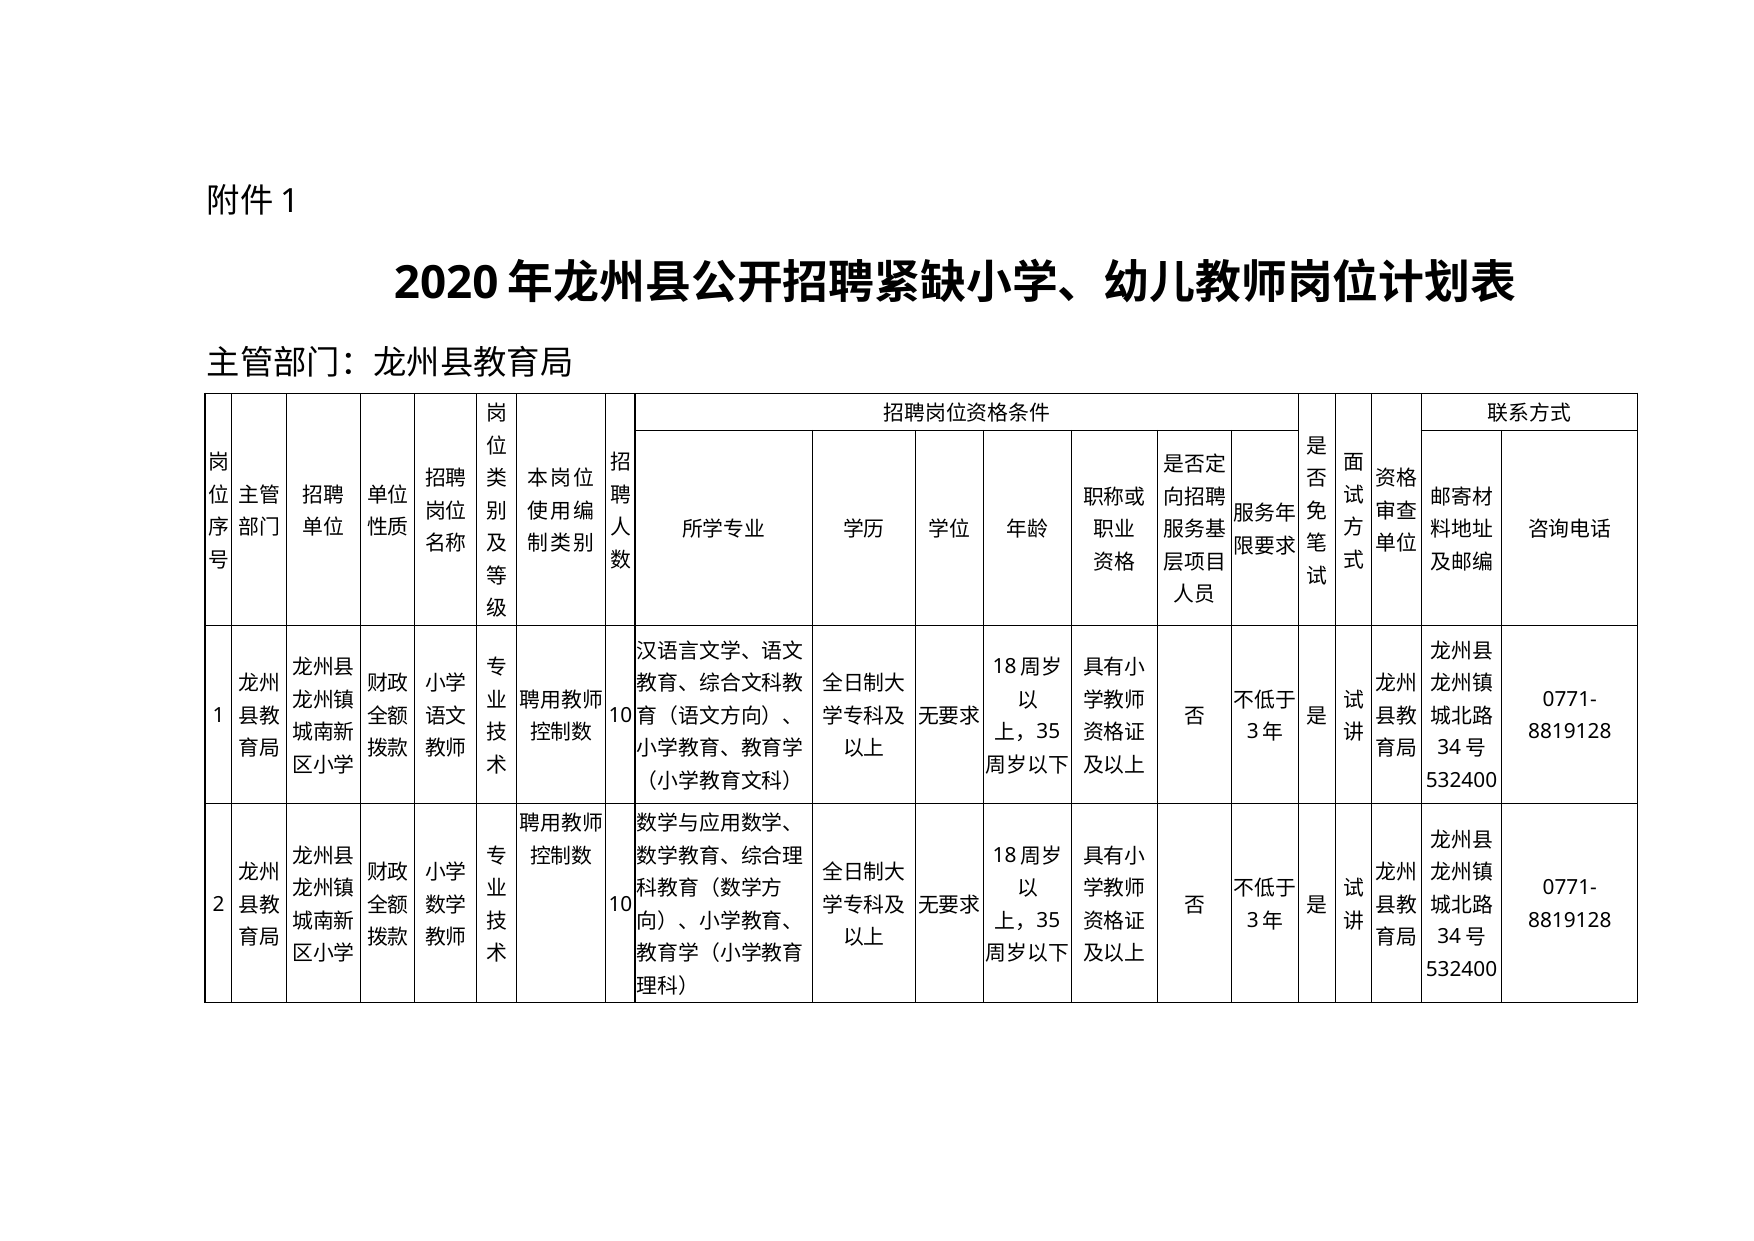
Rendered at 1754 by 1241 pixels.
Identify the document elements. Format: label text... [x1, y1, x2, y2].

table_header 联系方式 [1422, 394, 1637, 430]
table_header 单位性质 [361, 394, 414, 625]
table_cell 龙州县龙州镇城南新区小学 [287, 804, 360, 1002]
table_cell 不低于3年 [1232, 804, 1298, 1002]
table_cell 18周岁以上，35周岁以下 [984, 626, 1071, 803]
table_cell 是 [1299, 626, 1335, 803]
table_header 本岗位使用编制类别 [517, 394, 605, 625]
table_cell 全日制大学专科及以上 [813, 626, 915, 803]
table_cell 邮寄材料地址及邮编 [1422, 431, 1501, 625]
table_cell 全日制大学专科及以上 [813, 804, 915, 1002]
table_header 招聘岗位名称 [415, 394, 476, 625]
table_cell 小学数学教师 [415, 804, 476, 1002]
table_cell 数学与应用数学、数学教育、综合理科教育（数学方向）、小学教育、教育学（小学教育理科） [636, 804, 812, 1002]
text 2020年龙州县公开招聘紧缺小学、幼儿教师岗位计划表 [207, 230, 1636, 328]
table_cell 是 [1299, 804, 1335, 1002]
table_cell 财政全额拨款 [361, 626, 414, 803]
table_cell 所学专业 [636, 431, 812, 625]
table_cell 无要求 [916, 626, 983, 803]
table_cell 龙州县龙州镇城南新区小学 [287, 626, 360, 803]
table_cell 财政全额拨款 [361, 804, 414, 1002]
table_header 岗位序号 [206, 394, 231, 625]
table_cell 龙州县教育局 [232, 804, 286, 1002]
table_header 招聘人数 [606, 394, 634, 625]
table_cell 专业技术 [477, 626, 516, 803]
table_cell 咨询电话 [1502, 431, 1637, 625]
table_header 是否免笔试 [1299, 394, 1335, 625]
table_cell 2 [206, 804, 231, 1002]
table_cell 具有小学教师资格证及以上 [1072, 804, 1157, 1002]
table_cell 聘用教师控制数 [517, 626, 605, 803]
table_header 主管部门 [232, 394, 286, 625]
table_cell 龙州县教育局 [1372, 626, 1421, 803]
table_cell 0771-8819128 [1502, 626, 1637, 803]
table_cell 无要求 [916, 804, 983, 1002]
table_cell 聘用教师控制数 [517, 804, 605, 1002]
text 主管部门：龙州县教育局 [207, 328, 1636, 393]
table_header 招聘岗位资格条件 [636, 394, 1298, 430]
table_cell 服务年限要求 [1232, 431, 1298, 625]
table_cell 10 [606, 804, 634, 1002]
table_cell 专业技术 [477, 804, 516, 1002]
table_cell 是否定向招聘服务基层项目人员 [1158, 431, 1231, 625]
table_cell 小学语文教师 [415, 626, 476, 803]
table_cell 龙州县龙州镇城北路34号532400 [1422, 804, 1501, 1002]
table_cell 具有小学教师资格证及以上 [1072, 626, 1157, 803]
table_cell 10 [606, 626, 634, 803]
table_header 岗位类别及等级 [477, 394, 516, 625]
table_cell 试讲 [1336, 804, 1371, 1002]
table_cell 汉语言文学、语文教育、综合文科教育（语文方向）、小学教育、教育学（小学教育文科） [636, 626, 812, 803]
table_cell 龙州县龙州镇城北路34号532400 [1422, 626, 1501, 803]
table_cell 否 [1158, 804, 1231, 1002]
text 附件1 [207, 165, 1636, 230]
table_cell 龙州县教育局 [1372, 804, 1421, 1002]
table_cell 学历 [813, 431, 915, 625]
table_cell 职称或职业 资格 [1072, 431, 1157, 625]
table_header 面试方式 [1336, 394, 1371, 625]
table_header 招聘 单位 [287, 394, 360, 625]
table_cell 1 [206, 626, 231, 803]
table_header 资格审查单位 [1372, 394, 1421, 625]
table_cell 不低于3年 [1232, 626, 1298, 803]
table_cell 0771-8819128 [1502, 804, 1637, 1002]
table_cell 试讲 [1336, 626, 1371, 803]
table_cell 年龄 [984, 431, 1071, 625]
table_cell 学位 [916, 431, 983, 625]
table_cell 否 [1158, 626, 1231, 803]
table_cell 龙州县教育局 [232, 626, 286, 803]
table_cell 18周岁以上，35周岁以下 [984, 804, 1071, 1002]
